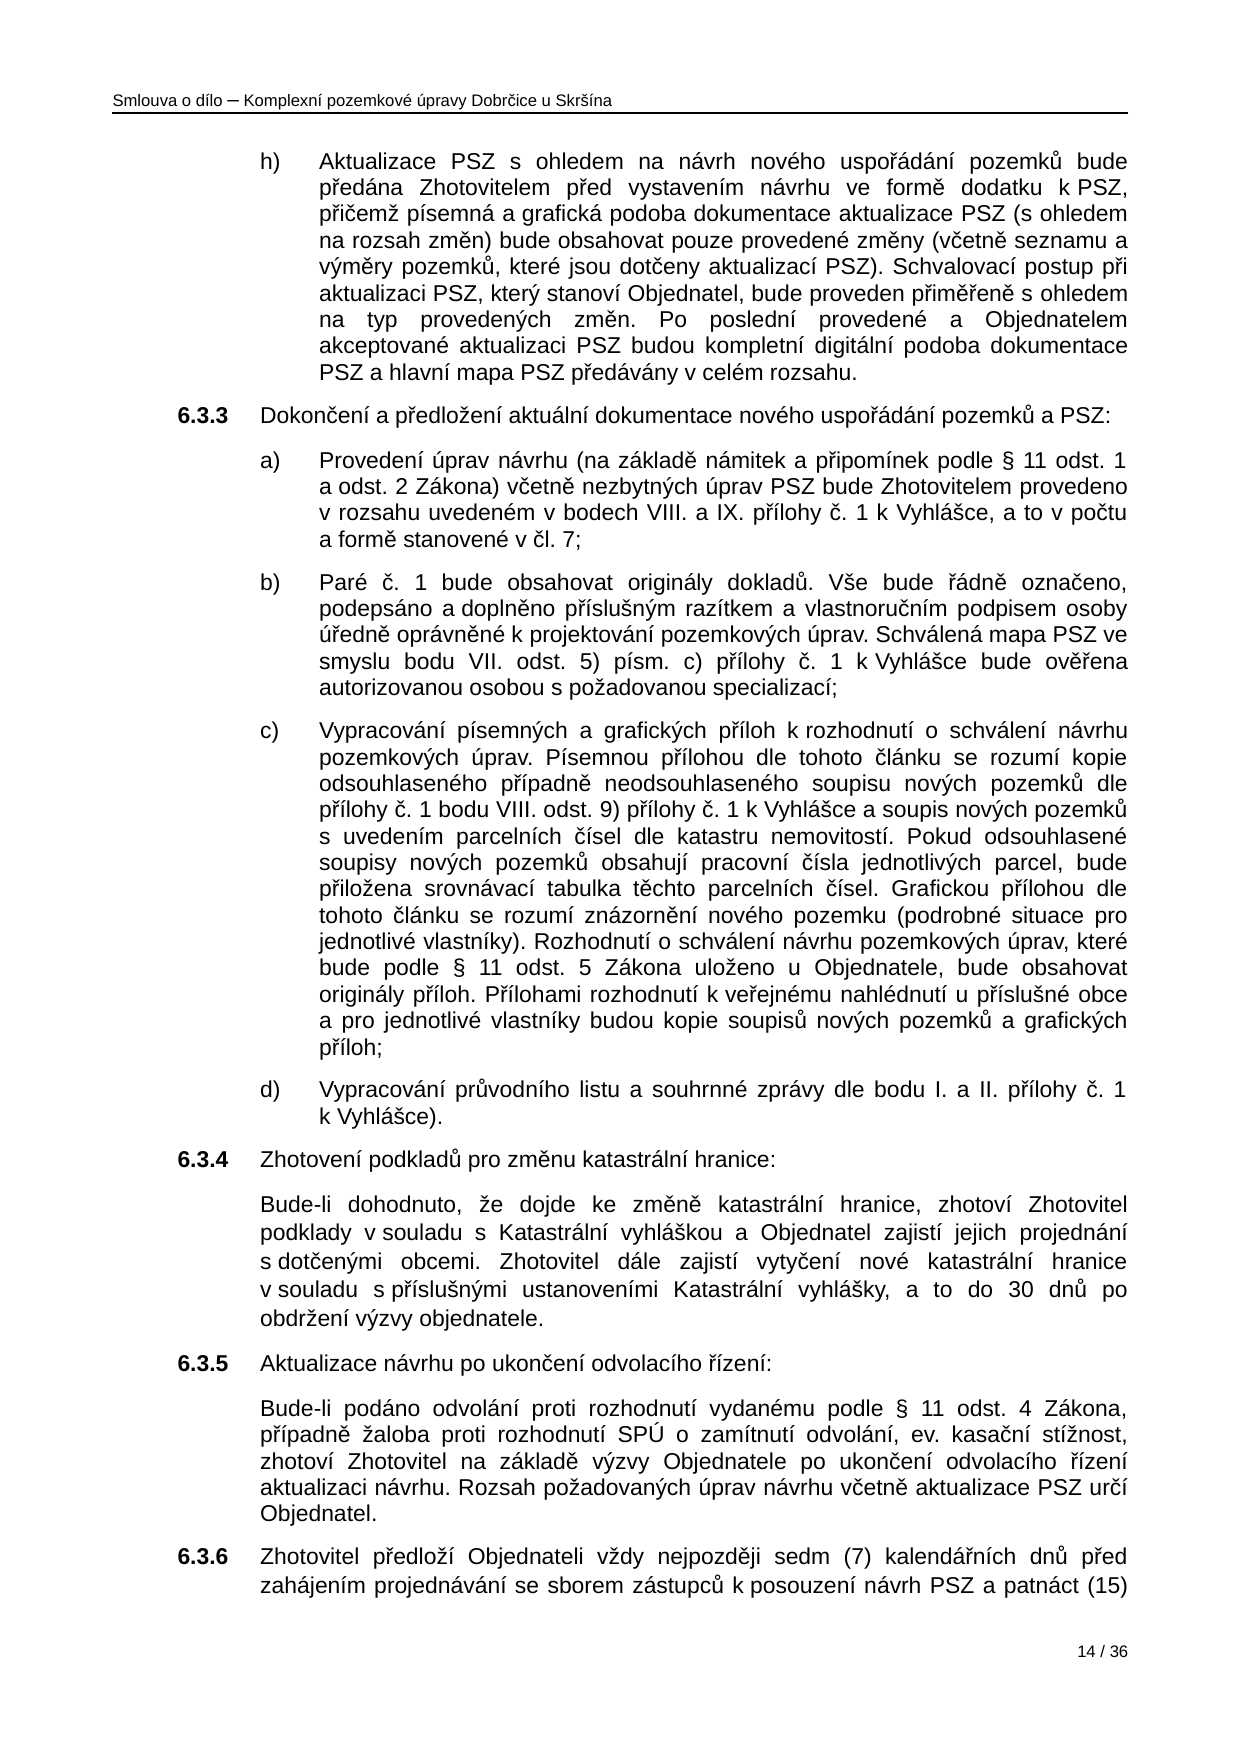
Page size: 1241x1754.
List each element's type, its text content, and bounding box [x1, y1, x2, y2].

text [177, 1543, 1128, 1598]
list Paré č. 1 bude obsahovat originály dokladů. Vše bude řádně označeno, podepsáno a doplněno příslušným razítkem a vlastnoručním podpisem osoby úředně oprávněné k projektování pozemkových úprav. Schválená mapa PSZ ve smyslu bodu VII. odst. 5) písm. c) přílohy č. 1 k Vyhlášce bude ověřena autorizovanou osobou s požadovanou specializací; [260, 569, 1128, 701]
text Zhotovení podkladů pro změnu katastrální hranice: [177, 1146, 1128, 1172]
list Aktualizace PSZ s ohledem na návrh nového uspořádání pozemků bude předána Zhotovitelem před vystavením návrhu ve formě dodatku k PSZ, přičemž písemná a grafická podoba dokumentace aktualizace PSZ (s ohledem na rozsah změn) bude obsahovat pouze provedené změny (včetně seznamu a výměry pozemků, které jsou dotčeny aktualizací PSZ). Schvalovací postup při aktualizaci PSZ, který stanoví Objednatel, bude proveden přiměřeně s ohledem na typ provedených změn. Po poslední provedené a Objednatelem akceptované aktualizaci PSZ budou kompletní digitální podoba dokumentace PSZ a hlavní mapa PSZ předávány v celém rozsahu. [260, 148, 1128, 385]
list Provedení úprav návrhu (na základě námitek a připomínek podle § 11 odst. 1 a odst. 2 Zákona) včetně nezbytných úprav PSZ bude Zhotovitelem provedeno v rozsahu uvedeném v bodech VIII. a IX. přílohy č. 1 k Vyhlášce, a to v počtu a formě stanovené v čl. 7; [260, 447, 1128, 552]
text Aktualizace návrhu po ukončení odvolacího řízení: [177, 1350, 1128, 1376]
list Bude-li podáno odvolání proti rozhodnutí vydanému podle § 11 odst. 4 Zákona, případně žaloba proti rozhodnutí SPÚ o zamítnutí odvolání, ev. kasační stížnost, zhotoví Zhotovitel na základě výzvy Objednatele po ukončení odvolacího řízení aktualizaci návrhu. Rozsah požadovaných úprav návrhu včetně aktualizace PSZ určí Objednatel. [260, 1395, 1128, 1527]
text Dokončení a předložení aktuální dokumentace nového uspořádání pozemků a PSZ: [177, 402, 1128, 428]
list Vypracování písemných a grafických příloh k rozhodnutí o schválení návrhu pozemkových úprav. Písemnou přílohou dle tohoto článku se rozumí kopie odsouhlaseného případně neodsouhlaseného soupisu nových pozemků dle přílohy č. 1 bodu VIII. odst. 9) přílohy č. 1 k Vyhlášce a soupis nových pozemků s uvedením parcelních čísel dle katastru nemovitostí. Pokud odsouhlasené soupisy nových pozemků obsahují pracovní čísla jednotlivých parcel, bude přiložena srovnávací tabulka těchto parcelních čísel. Grafickou přílohou dle tohoto článku se rozumí znázornění nového pozemku (podrobné situace pro jednotlivé vlastníky). Rozhodnutí o schválení návrhu pozemkových úprav, které bude podle § 11 odst. 5 Zákona uloženo u Objednatele, bude obsahovat originály příloh. Přílohami rozhodnutí k veřejnému nahlédnutí u příslušné obce a pro jednotlivé vlastníky budou kopie soupisů nových pozemků a grafických příloh; [260, 717, 1128, 1060]
list Bude-li dohodnuto, že dojde ke změně katastrální hranice, zhotoví Zhotovitel podklady v souladu s Katastrální vyhláškou a Objednatel zajistí jejich projednání s dotčenými obcemi. Zhotovitel dále zajistí vytyčení nové katastrální hranice v souladu s příslušnými ustanoveními Katastrální vyhlášky, a to do 30 dnů po obdržení výzvy objednatele. [260, 1191, 1128, 1331]
list Vypracování průvodního listu a souhrnné zprávy dle bodu I. a II. přílohy č. 1 k Vyhlášce). [260, 1076, 1128, 1129]
